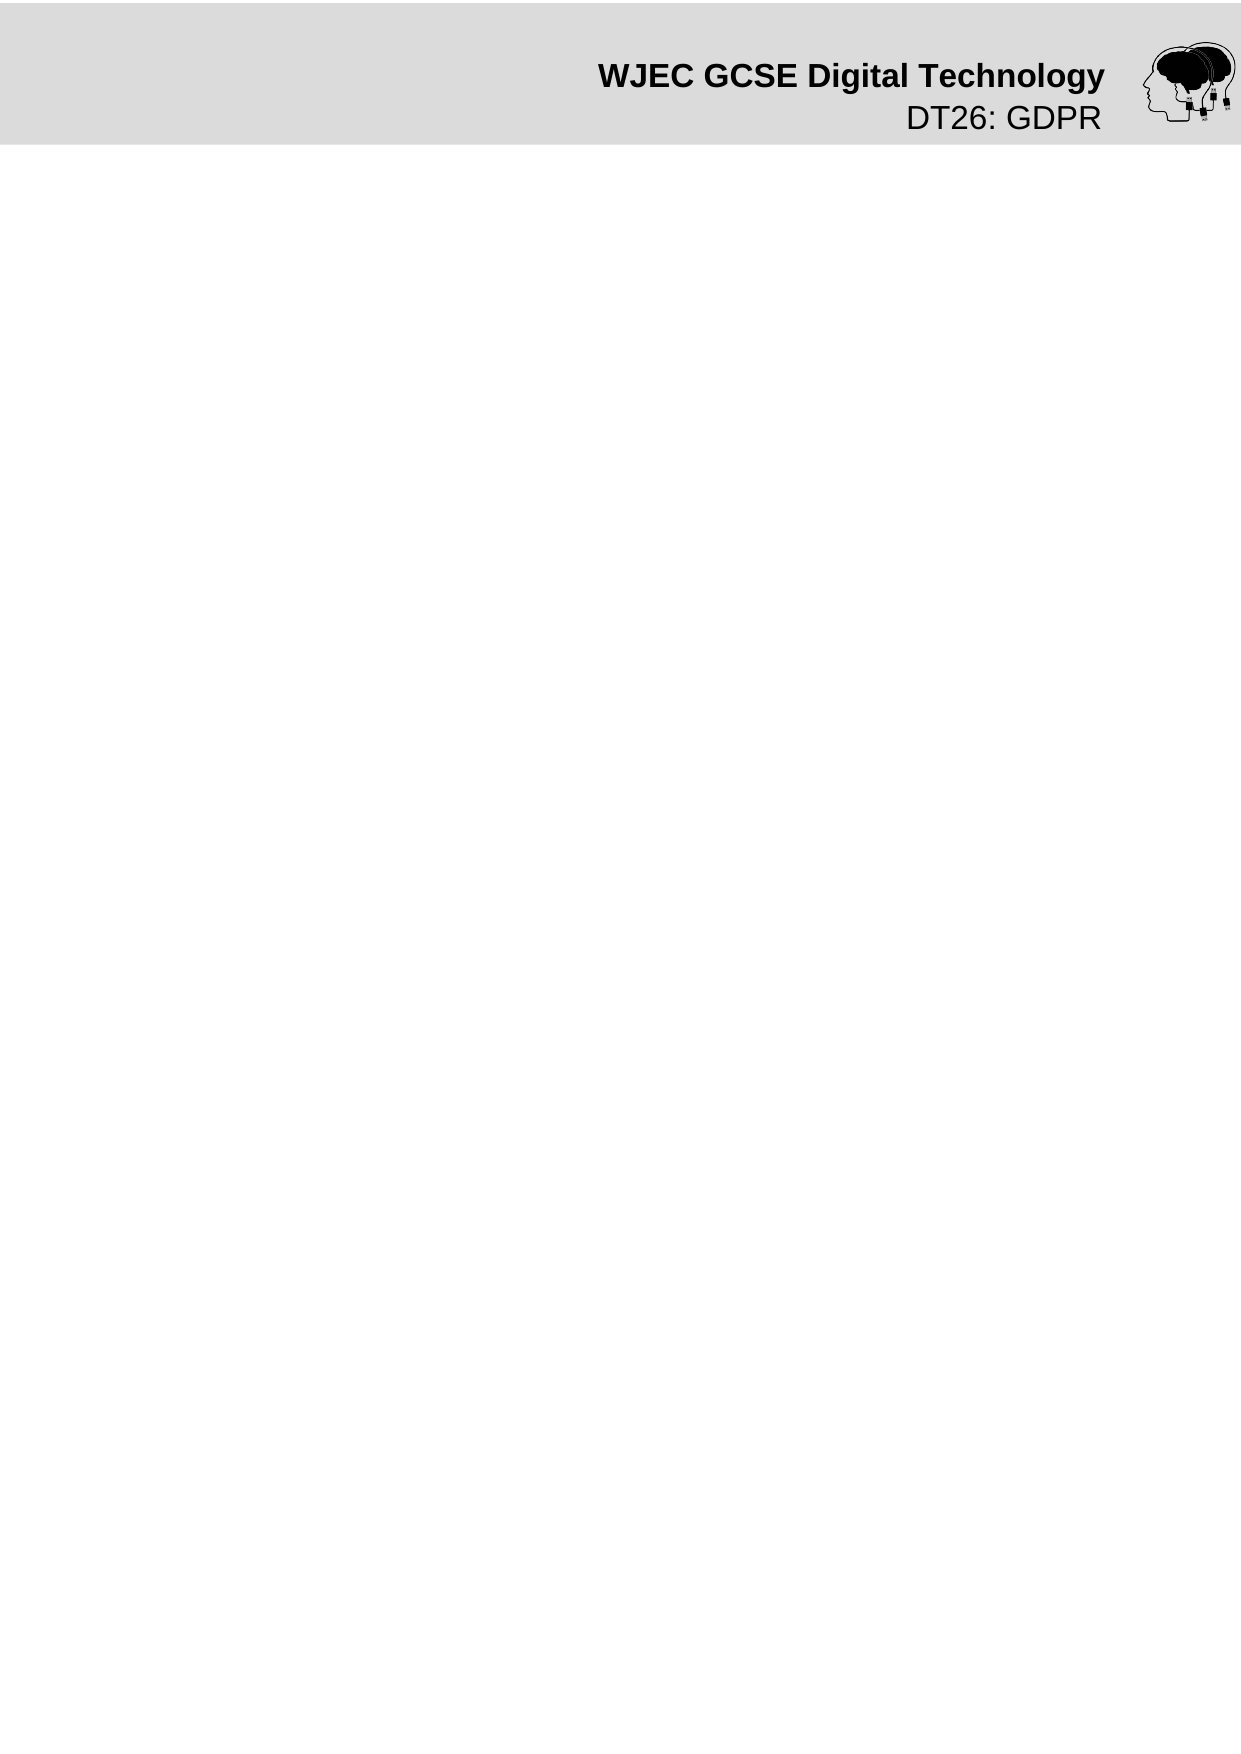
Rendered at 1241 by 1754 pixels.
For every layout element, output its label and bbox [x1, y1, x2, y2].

picture [1137, 39, 1241, 137]
